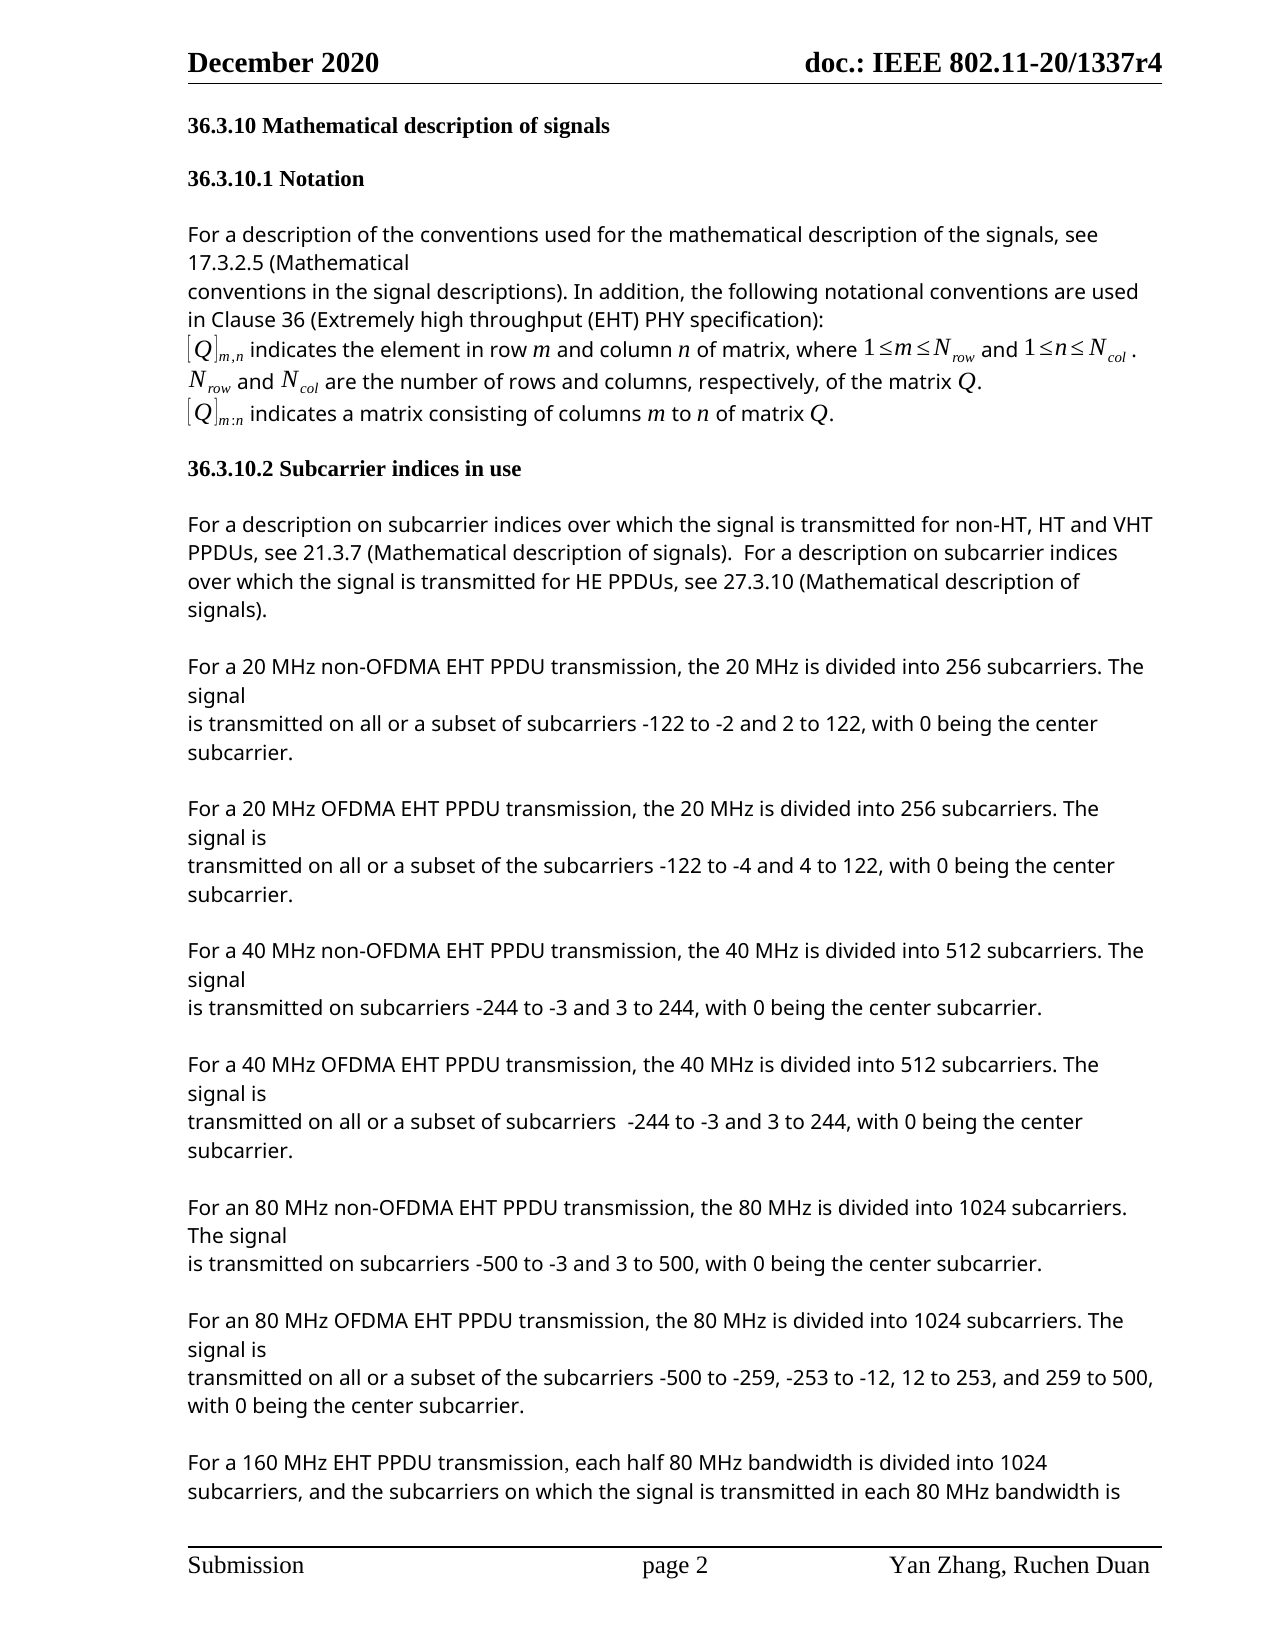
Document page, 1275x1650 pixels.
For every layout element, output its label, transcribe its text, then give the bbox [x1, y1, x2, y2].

text For a 20 MHz non-OFDMA EHT PPDU transmission, the 20 MHz is divided into 256 subcarriers. The signal [187, 652, 1162, 709]
text 36.3.10.2 Subcarrier indices in use [187, 455, 1162, 482]
text For a description of the conventions used for the mathematical description of the signals, see 17.3.2.5 (Mathematical [187, 220, 1162, 277]
text 36.3.10.1 Notation [187, 165, 1162, 192]
text transmitted on all or a subset of the subcarriers -500 to -259, -253 to -12, 12 to 253, and 259 to 500, with 0 being the center subcarrier. [187, 1363, 1162, 1420]
text For a description on subcarrier indices over which the signal is transmitted for non-HT, HT and VHT PPDUs, see 21.3.7 (Mathematical description of signals). For a description on subcarrier indices over which the signal is transmitted for HE PPDUs, see 27.3.10 (Mathematical description of signals). [187, 510, 1162, 624]
text is transmitted on all or a subset of subcarriers -122 to -2 and 2 to 122, with 0 being the center subcarrier. [187, 709, 1162, 766]
text is transmitted on subcarriers -244 to -3 and 3 to 244, with 0 being the center subcarrier. [187, 993, 1162, 1022]
text transmitted on all or a subset of the subcarriers -122 to -4 and 4 to 122, with 0 being the center subcarrier. [187, 851, 1162, 908]
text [187, 1448, 1162, 1505]
text is transmitted on subcarriers -500 to -3 and 3 to 500, with 0 being the center subcarrier. [187, 1249, 1162, 1278]
text For an 80 MHz non-OFDMA EHT PPDU transmission, the 80 MHz is divided into 1024 subcarriers. The signal [187, 1193, 1162, 1249]
text conventions in the signal descriptions). In addition, the following notational conventions are used in Clause 36 (Extremely high throughput (EHT) PHY specification): [187, 277, 1162, 334]
text For a 20 MHz OFDMA EHT PPDU transmission, the 20 MHz is divided into 256 subcarriers. The signal is [187, 794, 1162, 851]
text 36.3.10 Mathematical description of signals [187, 112, 1162, 139]
text indicates a matrix consisting of columns to of matrix . [187, 397, 1162, 429]
text transmitted on all or a subset of subcarriers -244 to -3 and 3 to 244, with 0 being the center subcarrier. [187, 1107, 1162, 1164]
text indicates the element in row and column of matrix, where and . [187, 334, 1162, 366]
text For a 40 MHz non-OFDMA EHT PPDU transmission, the 40 MHz is divided into 512 subcarriers. The signal [187, 937, 1162, 993]
text For an 80 MHz OFDMA EHT PPDU transmission, the 80 MHz is divided into 1024 subcarriers. The signal is [187, 1306, 1162, 1363]
text and are the number of rows and columns, respectively, of the matrix . [187, 366, 1162, 397]
text For a 40 MHz OFDMA EHT PPDU transmission, the 40 MHz is divided into 512 subcarriers. The signal is [187, 1050, 1162, 1107]
